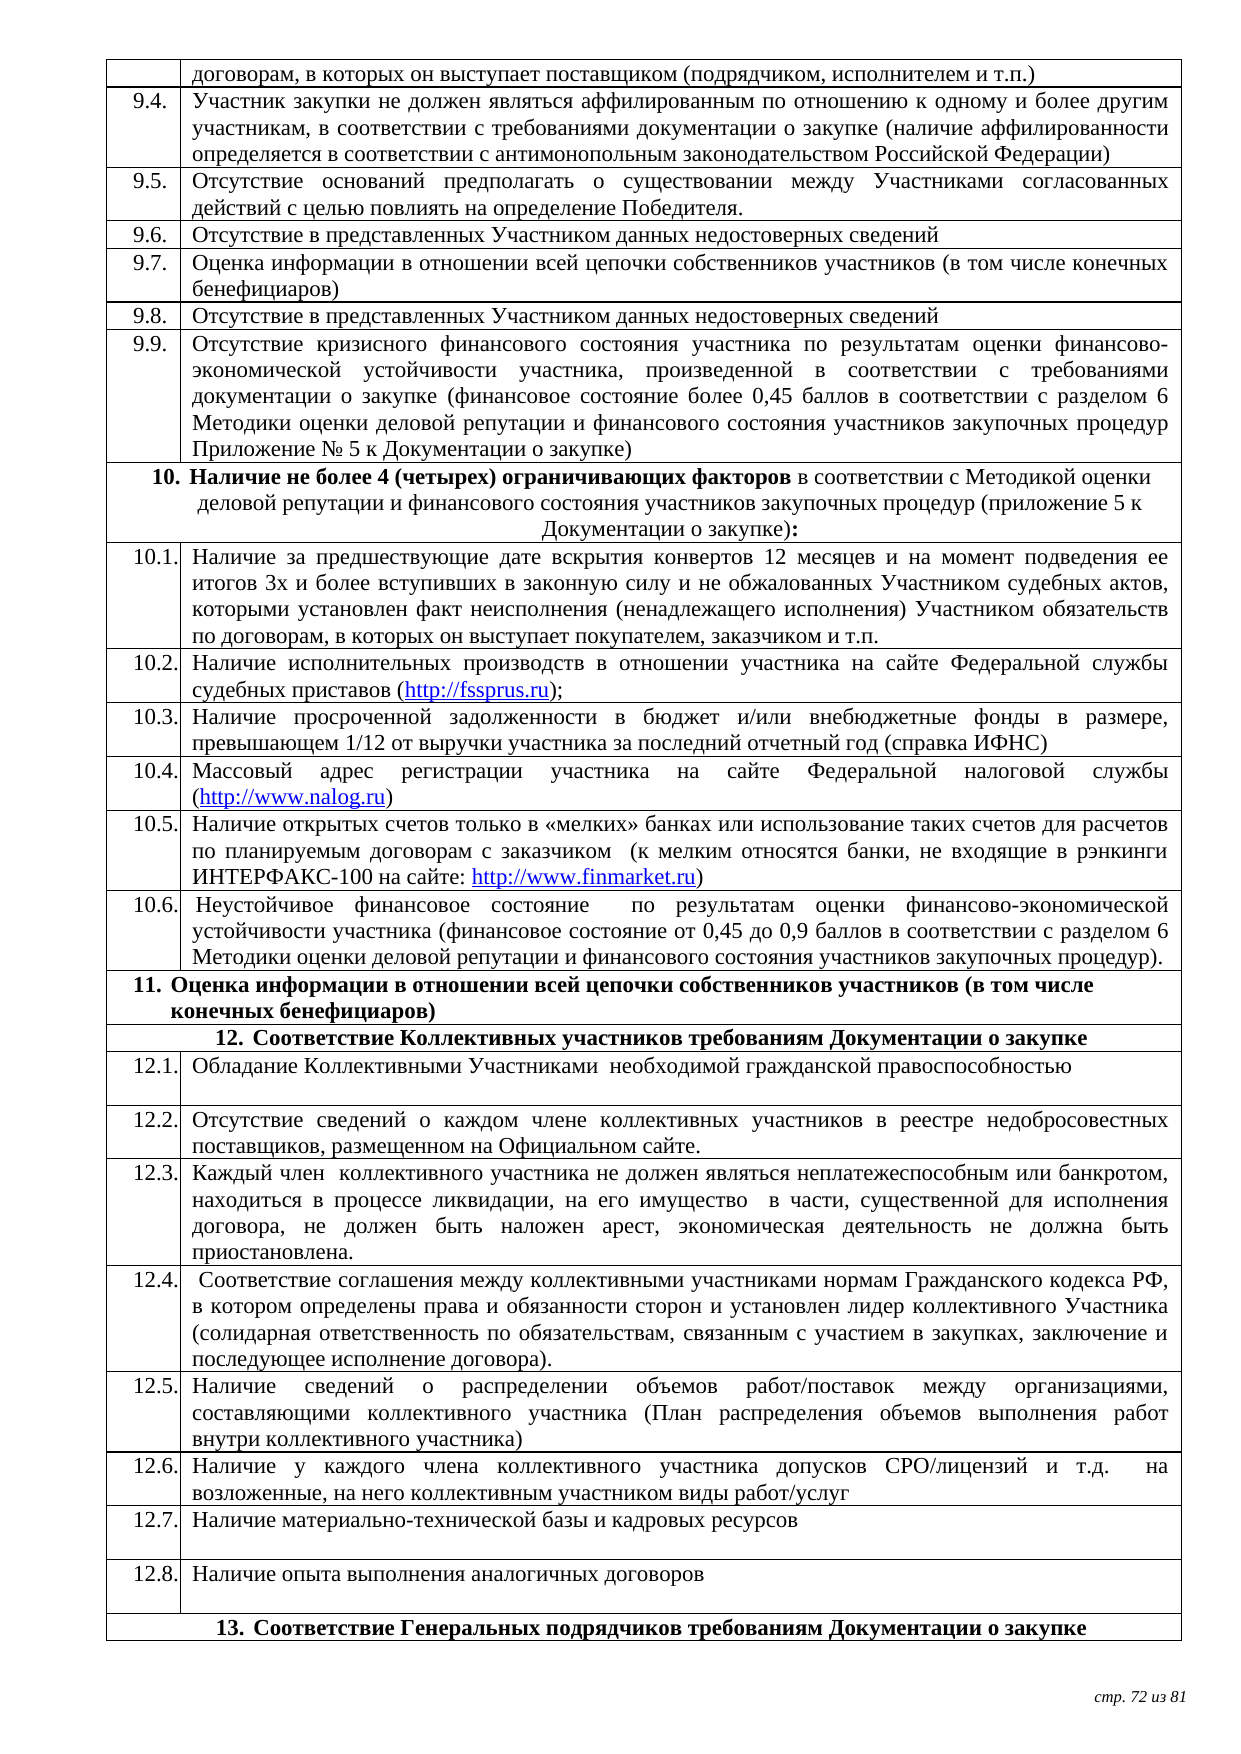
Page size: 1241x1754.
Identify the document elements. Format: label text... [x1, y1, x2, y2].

table_cell Отсутствие сведений о каждом члене коллективных участников в реестре недобросовестных поставщиков, размещенном на Официальном сайте. [181, 1106, 1181, 1158]
table_cell [107, 703, 180, 756]
table_cell Соответствие Генеральных подрядчиков требованиям Документации о закупке [107, 1614, 1181, 1640]
table_cell [107, 1453, 180, 1505]
table_cell [107, 1106, 180, 1158]
table_cell Наличие у каждого члена коллективного участника допусков СРО/лицензий и т.д. на возложенные, на него коллективным участником виды работ/услуг [181, 1453, 1181, 1505]
table_cell [107, 891, 180, 970]
table_cell [107, 1372, 180, 1451]
table_cell [107, 1266, 180, 1371]
table_cell Каждый член коллективного участника не должен являться неплатежеспособным или банкротом, находиться в процессе ликвидации, на его имущество в части, существенной для исполнения договора, не должен быть наложен арест, экономическая деятельность не должна быть приостановлена. [181, 1159, 1181, 1265]
table_cell Отсутствие в представленных Участником данных недостоверных сведений [181, 303, 1181, 329]
table_cell Отсутствие оснований предполагать о существовании между Участниками согласованных действий с целью повлиять на определение Победителя. [181, 168, 1181, 220]
table_cell Обладание Коллективными Участниками необходимой гражданской правоспособностью [181, 1052, 1181, 1104]
table_cell Наличие опыта выполнения аналогичных договоров [181, 1560, 1181, 1613]
table_cell Неустойчивое финансовое состояние по результатам оценки финансово-экономической устойчивости участника (финансовое состояние от 0,45 до 0,9 баллов в соответствии с разделом 6 Методики оценки деловой репутации и финансового состояния участников закупочных процедур). [181, 891, 1181, 970]
table_cell Соответствие Коллективных участников требованиям Документации о закупке [107, 1025, 1181, 1051]
table_cell [107, 757, 180, 809]
table_cell [107, 811, 180, 889]
table_cell Наличие открытых счетов только в «мелких» банках или использование таких счетов для расчетов по планируемым договорам с заказчиком (к мелким относятся банки, не входящие в рэнкинги ИНТЕРФАКС-100 на сайте: http://www.finmarket.ru) [181, 811, 1181, 889]
table_cell [107, 249, 180, 301]
table_cell Оценка информации в отношении всей цепочки собственников участников (в том числе конечных бенефициаров) [181, 249, 1181, 301]
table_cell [181, 60, 1181, 86]
table_cell [107, 1560, 180, 1613]
table_cell Наличие за предшествующие дате вскрытия конвертов 12 месяцев и на момент подведения ее итогов 3х и более вступивших в законную силу и не обжалованных Участником судебных актов, которыми установлен факт неисполнения (ненадлежащего исполнения) Участником обязательств по договорам, в которых он выступает покупателем, заказчиком и т.п. [181, 543, 1181, 648]
table_cell [107, 1159, 180, 1265]
table_cell [107, 1506, 180, 1559]
table_cell Массовый адрес регистрации участника на сайте Федеральной налоговой службы (http://www.nalog.ru) [181, 757, 1181, 809]
table_cell [107, 221, 180, 248]
table_cell Наличие не более 4 (четырех) ограничивающих факторов в соответствии с Методикой оценки деловой репутации и финансового состояния участников закупочных процедур (приложение 5 к Документации о закупке): [107, 463, 1181, 542]
table_cell Участник закупки не должен являться аффилированным по отношению к одному и более другим участникам, в соответствии с требованиями документации о закупке (наличие аффилированности определяется в соответствии с антимонопольным законодательством Российской Федерации) [181, 88, 1181, 167]
table_cell Наличие материально-технической базы и кадровых ресурсов [181, 1506, 1181, 1559]
table_cell [107, 649, 180, 702]
table_cell Наличие исполнительных производств в отношении участника на сайте Федеральной службы судебных приставов (http://fssprus.ru); [181, 649, 1181, 702]
table_cell [107, 330, 180, 462]
table_cell Соответствие соглашения между коллективными участниками нормам Гражданского кодекса РФ, в котором определены права и обязанности сторон и установлен лидер коллективного Участника (солидарная ответственность по обязательствам, связанным с участием в закупках, заключение и последующее исполнение договора). [181, 1266, 1181, 1371]
table_cell Наличие сведений о распределении объемов работ/поставок между организациями, составляющими коллективного участника (План распределения объемов выполнения работ внутри коллективного участника) [181, 1372, 1181, 1451]
table_cell Отсутствие кризисного финансового состояния участника по результатам оценки финансово-экономической устойчивости участника, произведенной в соответствии с требованиями документации о закупке (финансовое состояние более 0,45 баллов в соответствии с разделом 6 Методики оценки деловой репутации и финансового состояния участников закупочных процедур Приложение № 5 к Документации о закупке) [181, 330, 1181, 462]
table_cell [107, 543, 180, 648]
table_cell Оценка информации в отношении всей цепочки собственников участников (в том числе конечных бенефициаров) [107, 971, 1181, 1023]
table_cell Наличие просроченной задолженности в бюджет и/или внебюджетные фонды в размере, превышающем 1/12 от выручки участника за последний отчетный год (справка ИФНС) [181, 703, 1181, 756]
table_cell [107, 303, 180, 329]
table_cell Отсутствие в представленных Участником данных недостоверных сведений [181, 221, 1181, 248]
table_cell [107, 1052, 180, 1104]
table_cell [107, 168, 180, 220]
table_cell [107, 88, 180, 167]
table_cell [107, 60, 180, 86]
